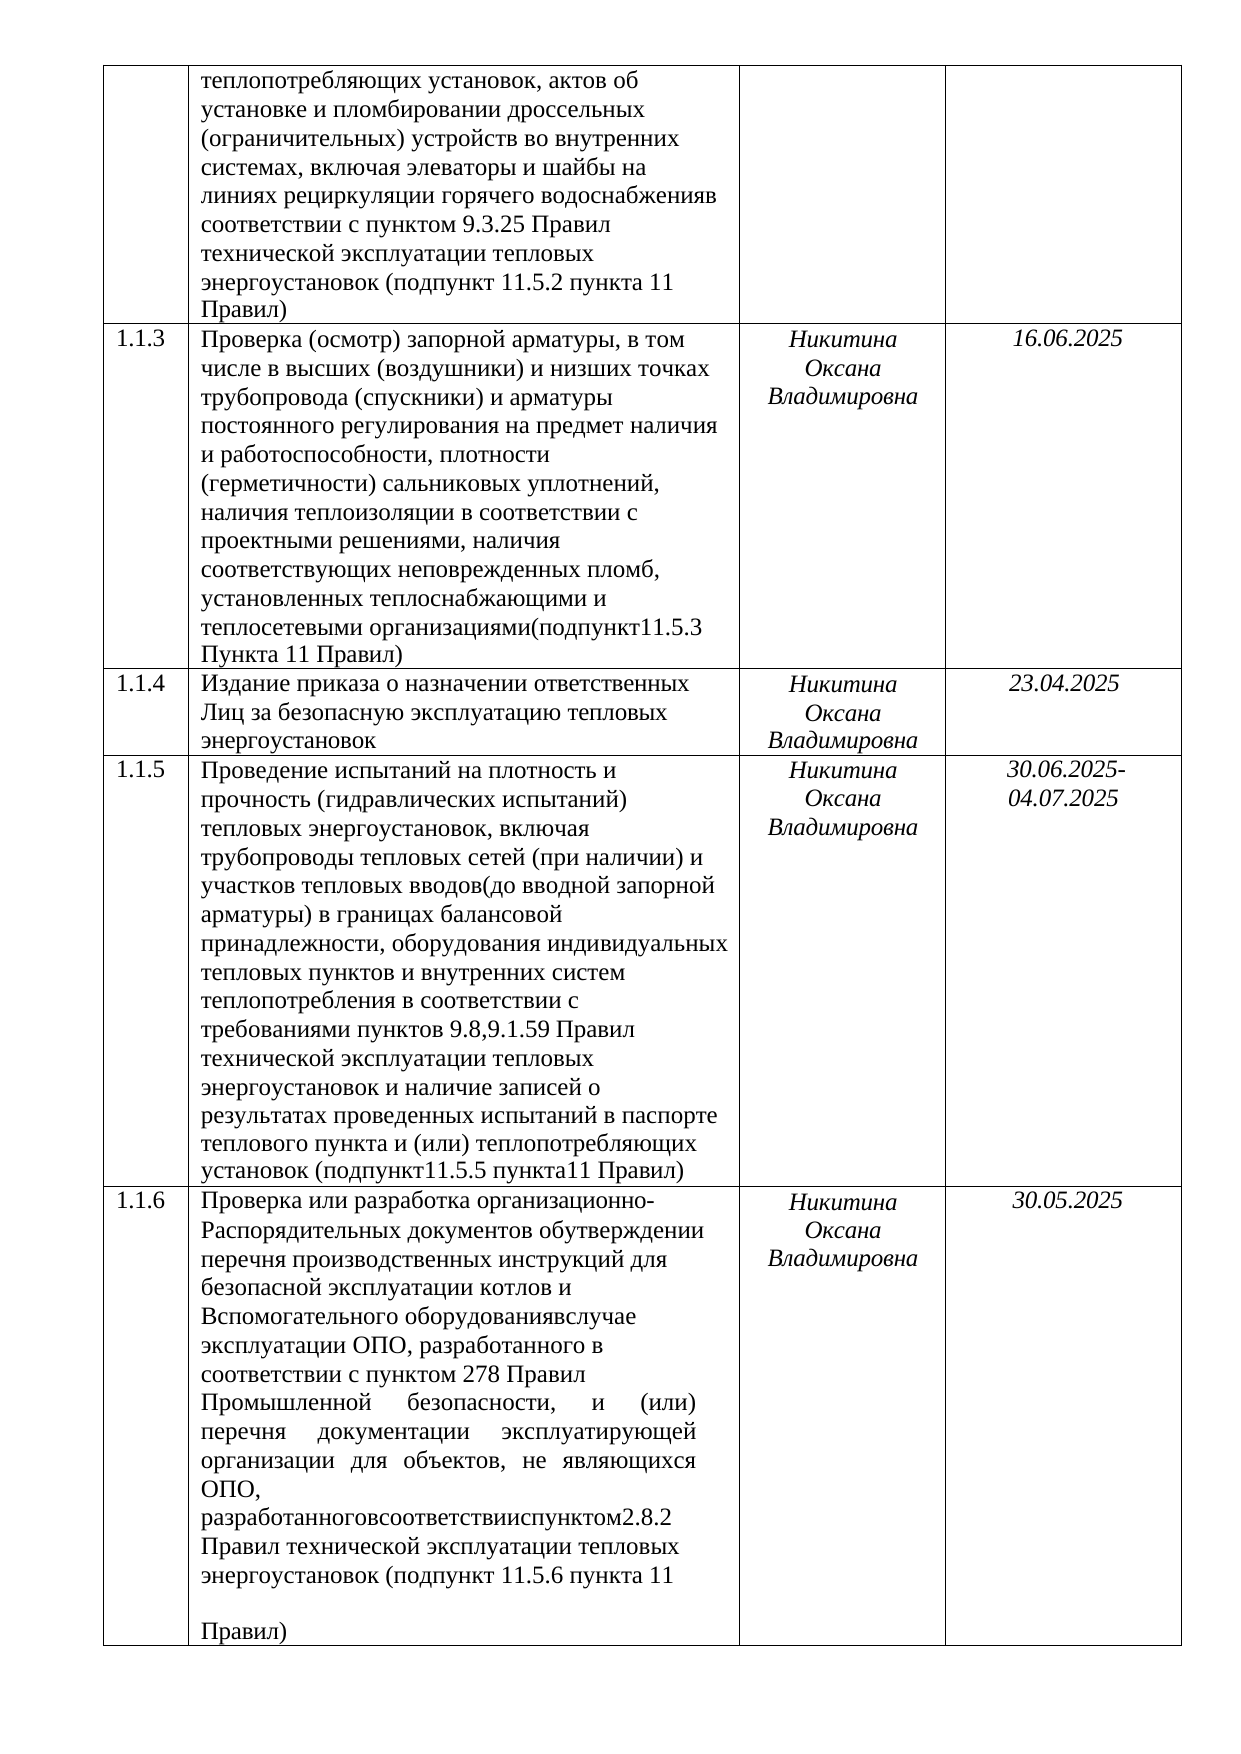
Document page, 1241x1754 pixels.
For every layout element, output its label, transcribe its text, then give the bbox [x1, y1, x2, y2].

table_cell 1.1.4 [104, 669, 188, 754]
table_header теплопотребляющих установок, актов об установке и пломбировании дроссельных (ограничительных) устройств во внутренних системах, включая элеваторы и шайбы на линиях рециркуляции горячего водоснабженияв соответствии с пунктом 9.3.25 Правил технической эксплуатации тепловых энергоустановок (подпункт 11.5.2 пункта 11 Правил) [189, 66, 739, 323]
table_cell 1.1.6 [104, 1187, 188, 1645]
table_cell 30.06.2025- 04.07.2025 [946, 756, 1181, 1186]
table_cell 1.1.3 [104, 324, 188, 668]
table_cell Проверка (осмотр) запорной арматуры, в том числе в высших (воздушники) и низших точках трубопровода (спускники) и арматуры постоянного регулирования на предмет наличия и работоспособности, плотности (герметичности) сальниковых уплотнений, наличия теплоизоляции в соответствии с проектными решениями, наличия соответствующих неповрежденных пломб, установленных теплоснабжающими и теплосетевыми организациями(подпункт11.5.3 Пункта 11 Правил) [189, 324, 739, 668]
table_cell Никитина Оксана Владимировна [740, 756, 945, 1186]
table_cell Никитина Оксана Владимировна [740, 669, 945, 754]
table_cell Издание приказа о назначении ответственных Лиц за безопасную эксплуатацию тепловых энергоустановок [189, 669, 739, 754]
table_cell Проведение испытаний на плотность и прочность (гидравлических испытаний) тепловых энергоустановок, включая трубопроводы тепловых сетей (при наличии) и участков тепловых вводов(до вводной запорной арматуры) в границах балансовой принадлежности, оборудования индивидуальных тепловых пунктов и внутренних систем теплопотребления в соответствии с требованиями пунктов 9.8,9.1.59 Правил технической эксплуатации тепловых энергоустановок и наличие записей о результатах проведенных испытаний в паспорте теплового пункта и (или) теплопотребляющих установок (подпункт11.5.5 пункта11 Правил) [189, 756, 739, 1186]
table_cell Проверка или разработка организационно- Распорядительных документов обутверждении перечня производственных инструкций для безопасной эксплуатации котлов и Вспомогательного оборудованиявслучае эксплуатации ОПО, разработанного в соответствии с пунктом 278 Правил Промышленной безопасности, и (или) перечня документации эксплуатирующей организации для объектов, не являющихся ОПО, разработанноговсоответствииспунктом2.8.2 Правил технической эксплуатации тепловых энергоустановок (подпункт 11.5.6 пункта 11 Правил) [189, 1187, 739, 1645]
table_cell 1.1.5 [104, 756, 188, 1186]
table_cell Никитина Оксана Владимировна [740, 1187, 945, 1645]
table_header [946, 66, 1181, 323]
table_cell Никитина Оксана Владимировна [740, 324, 945, 668]
table_cell 16.06.2025 [946, 324, 1181, 668]
table_cell 30.05.2025 [946, 1187, 1181, 1645]
table_header [104, 66, 188, 323]
table_header [740, 66, 945, 323]
table_cell 23.04.2025 [946, 669, 1181, 754]
